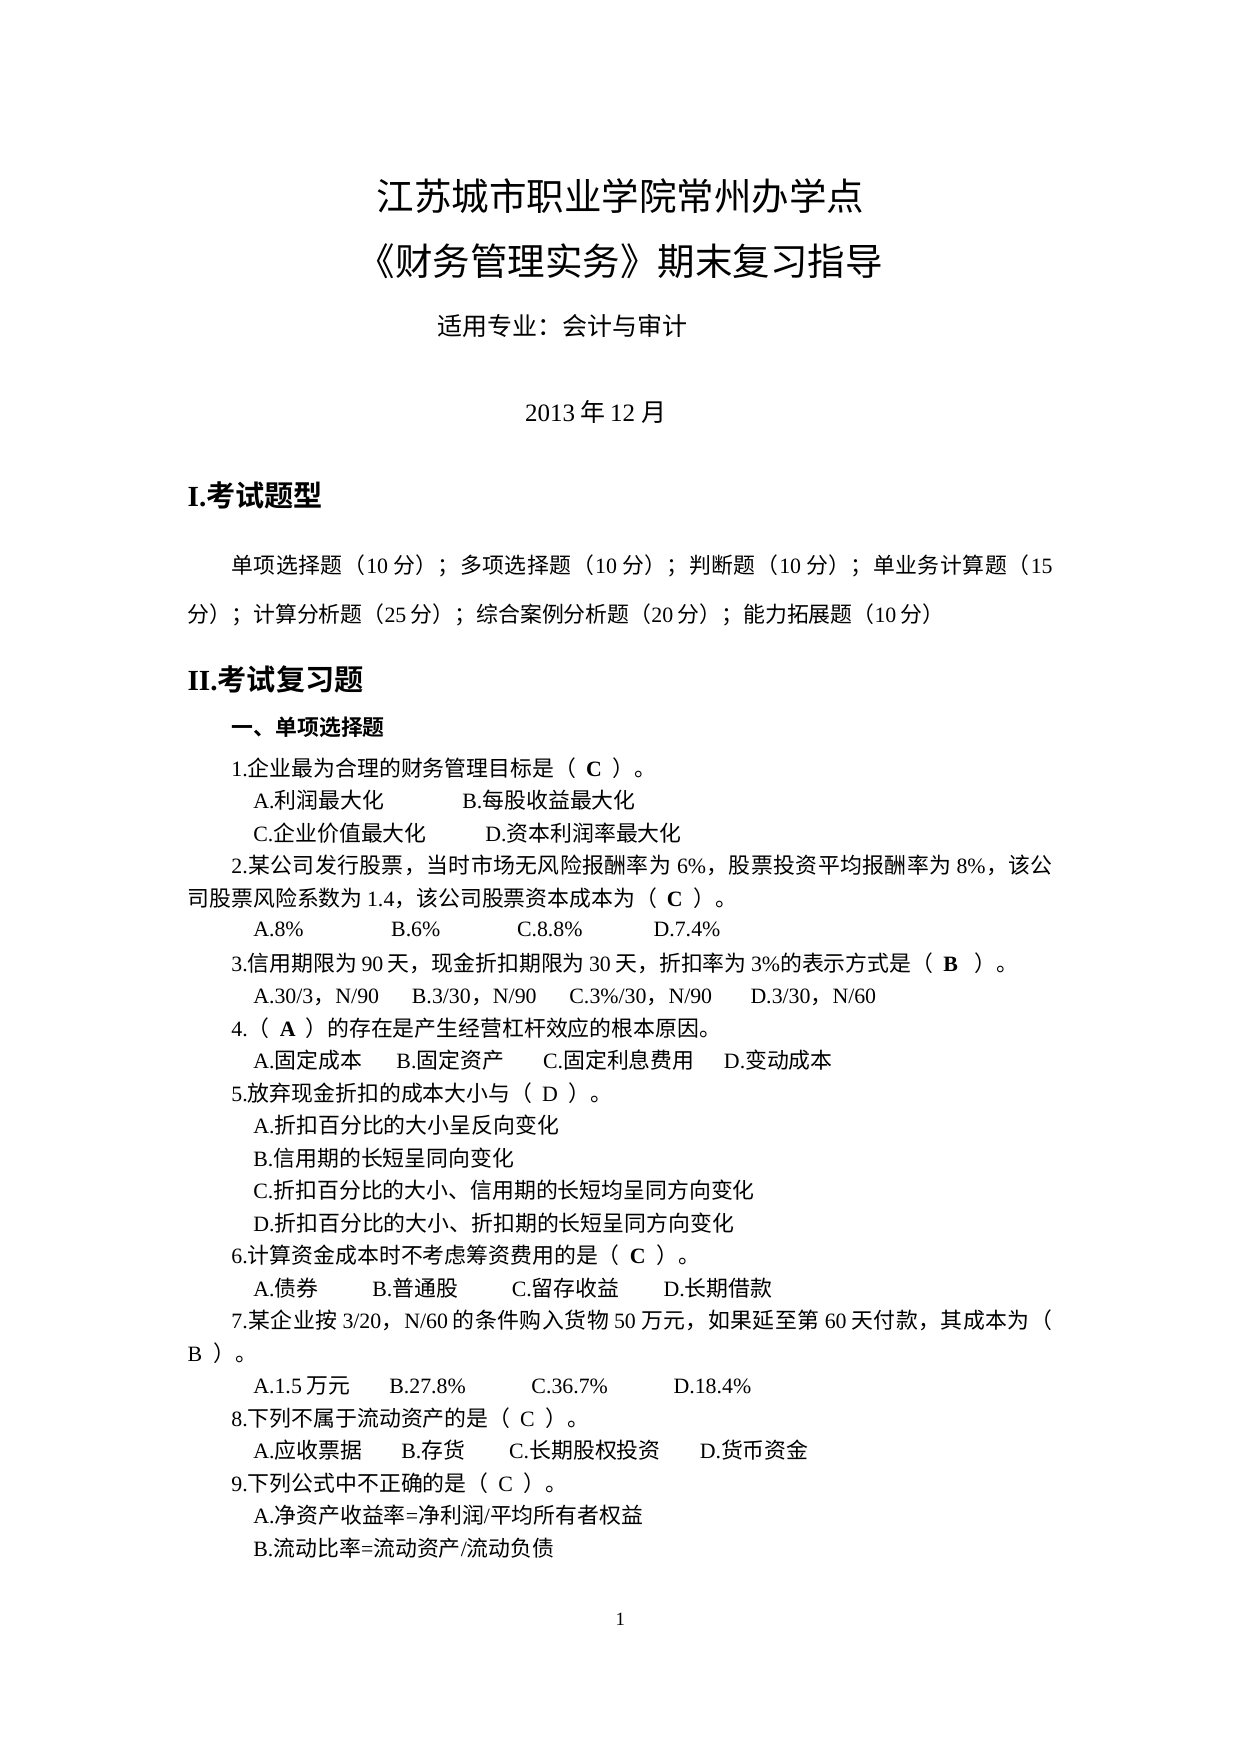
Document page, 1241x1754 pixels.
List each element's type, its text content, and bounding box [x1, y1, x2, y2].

text 《财务管理实务》期末复习指导 [187, 227, 1053, 292]
text B.流动比率=流动资产/流动负债 [231, 1530, 1053, 1563]
text 5.放弃现金折扣的成本大小与（ D ）。 [187, 1075, 1053, 1108]
text 一、单项选择题 [187, 710, 1053, 742]
text II.考试复习题 [187, 645, 1053, 710]
text C.折扣百分比的大小、信用期的长短均呈同方向变化 [187, 1173, 1053, 1205]
text 适用专业：会计与审计 [187, 292, 1053, 357]
text A.折扣百分比的大小呈反向变化 [187, 1108, 1053, 1140]
text A.利润最大化 B.每股收益最大化 [187, 783, 1053, 815]
text 7.某企业按3/20，N/60的条件购入货物50万元，如果延至第60天付款，其成本为（ B ）。 [187, 1303, 1053, 1368]
text D.折扣百分比的大小、折扣期的长短呈同方向变化 [187, 1205, 1053, 1238]
text 3.信用期限为90天，现金折扣期限为30天，折扣率为3%的表示方式是（ B ）。 [187, 945, 1053, 978]
text C.企业价值最大化 D.资本利润率最大化 [187, 815, 1053, 848]
text 4.（ A ）的存在是产生经营杠杆效应的根本原因。 [187, 1010, 1053, 1043]
text A.1.5万元 B.27.8% C.36.7% D.18.4% [187, 1368, 1053, 1400]
text A.债券 B.普通股 C.留存收益 D.长期借款 [187, 1270, 1053, 1303]
text A.应收票据 B.存货 C.长期股权投资 D.货币资金 [187, 1433, 1053, 1465]
text 江苏城市职业学院常州办学点 [187, 162, 1053, 227]
text 9.下列公式中不正确的是（ C ）。 [187, 1465, 1053, 1498]
text B.信用期的长短呈同向变化 [187, 1140, 1053, 1173]
text 1.企业最为合理的财务管理目标是（ C ）。 [187, 750, 1053, 783]
text I.考试题型 [187, 462, 1053, 527]
text A.30/3，N/90 B.3/30，N/90 C.3%/30，N/90 D.3/30，N/60 [187, 978, 1053, 1010]
text 2013年12 月 [187, 378, 1053, 443]
text 6.计算资金成本时不考虑筹资费用的是（ C ）。 [187, 1238, 1053, 1270]
text A.净资产收益率=净利润/平均所有者权益 [187, 1498, 1053, 1530]
text 8.下列不属于流动资产的是（ C ）。 [187, 1400, 1053, 1433]
text 2.某公司发行股票，当时市场无风险报酬率为6%，股票投资平均报酬率为8%，该公司股票风险系数为1.4，该公司股票资本成本为（ C ）。 [187, 848, 1053, 913]
text A.固定成本 B.固定资产 C.固定利息费用 D.变动成本 [187, 1043, 1053, 1075]
text A.8% B.6% C.8.8% D.7.4% [187, 913, 1053, 945]
text 单项选择题（10分）；多项选择题（10分）；判断题（10分）；单业务计算题（15分）；计算分析题（25分）；综合案例分析题（20分）；能力拓展题（10分） [187, 548, 1053, 629]
